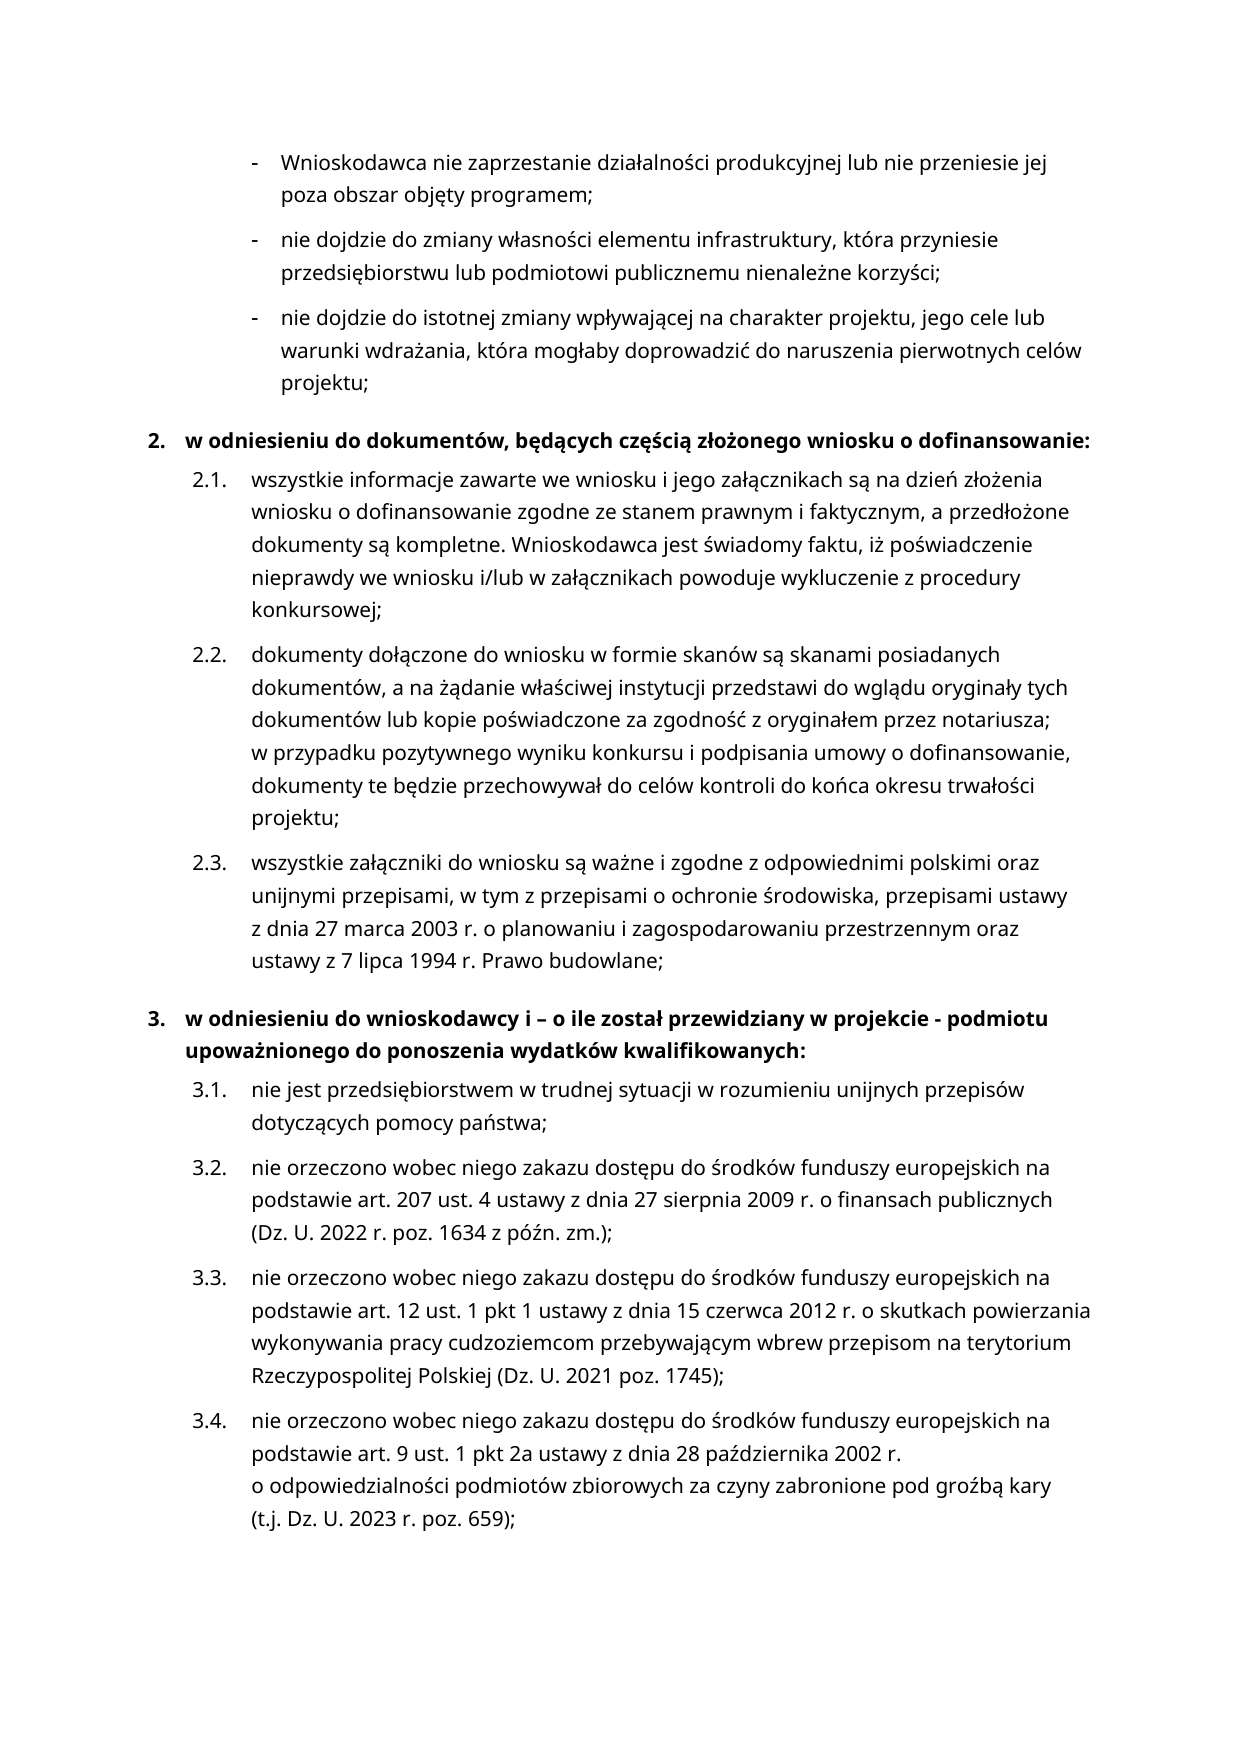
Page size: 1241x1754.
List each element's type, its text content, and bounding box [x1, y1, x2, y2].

subtitle w odniesieniu do dokumentów, będących częścią złożonego wniosku o dofinansowanie: [148, 426, 1092, 454]
list nie jest przedsiębiorstwem w trudnej sytuacji w rozumieniu unijnych przepisów dotyczących pomocy państwa; [192, 1075, 1092, 1136]
list nie orzeczono wobec niego zakazu dostępu do środków funduszy europejskich na podstawie art. 12 ust. 1 pkt 1 ustawy z dnia 15 czerwca 2012 r. o skutkach powierzania wykonywania pracy cudzoziemcom przebywającym wbrew przepisom na terytorium Rzeczypospolitej Polskiej (Dz. U. 2021 poz. 1745); [192, 1263, 1092, 1389]
list wszystkie informacje zawarte we wniosku i jego załącznikach są na dzień złożenia wniosku o dofinansowanie zgodne ze stanem prawnym i faktycznym, a przedłożone dokumenty są kompletne. Wnioskodawca jest świadomy faktu, iż poświadczenie nieprawdy we wniosku i/lub w załącznikach powoduje wykluczenie z procedury konkursowej; [192, 465, 1092, 624]
list nie orzeczono wobec niego zakazu dostępu do środków funduszy europejskich na podstawie art. 207 ust. 4 ustawy z dnia 27 sierpnia 2009 r. o finansach publicznych (Dz. U. 2022 r. poz. 1634 z późn. zm.); [192, 1153, 1092, 1247]
subtitle w odniesieniu do wnioskodawcy i – o ile został przewidziany w projekcie - podmiotu upoważnionego do ponoszenia wydatków kwalifikowanych: [148, 1004, 1092, 1065]
list nie orzeczono wobec niego zakazu dostępu do środków funduszy europejskich na podstawie art. 9 ust. 1 pkt 2a ustawy z dnia 28 października 2002 r. o odpowiedzialności podmiotów zbiorowych za czyny zabronione pod groźbą kary (t.j. Dz. U. 2023 r. poz. 659); [192, 1406, 1092, 1532]
list nie dojdzie do zmiany własności elementu infrastruktury, która przyniesie przedsiębiorstwu lub podmiotowi publicznemu nienależne korzyści; [251, 225, 1092, 286]
list nie dojdzie do istotnej zmiany wpływającej na charakter projektu, jego cele lub warunki wdrażania, która mogłaby doprowadzić do naruszenia pierwotnych celów projektu; [251, 303, 1092, 397]
list Wnioskodawca nie zaprzestanie działalności produkcyjnej lub nie przeniesie jej poza obszar objęty programem; [251, 148, 1092, 209]
list dokumenty dołączone do wniosku w formie skanów są skanami posiadanych dokumentów, a na żądanie właściwej instytucji przedstawi do wglądu oryginały tych dokumentów lub kopie poświadczone za zgodność z oryginałem przez notariusza; w przypadku pozytywnego wyniku konkursu i podpisania umowy o dofinansowanie, dokumenty te będzie przechowywał do celów kontroli do końca okresu trwałości projektu; [192, 640, 1092, 832]
list wszystkie załączniki do wniosku są ważne i zgodne z odpowiednimi polskimi oraz unijnymi przepisami, w tym z przepisami o ochronie środowiska, przepisami ustawy z dnia 27 marca 2003 r. o planowaniu i zagospodarowaniu przestrzennym oraz ustawy z 7 lipca 1994 r. Prawo budowlane; [192, 848, 1092, 975]
